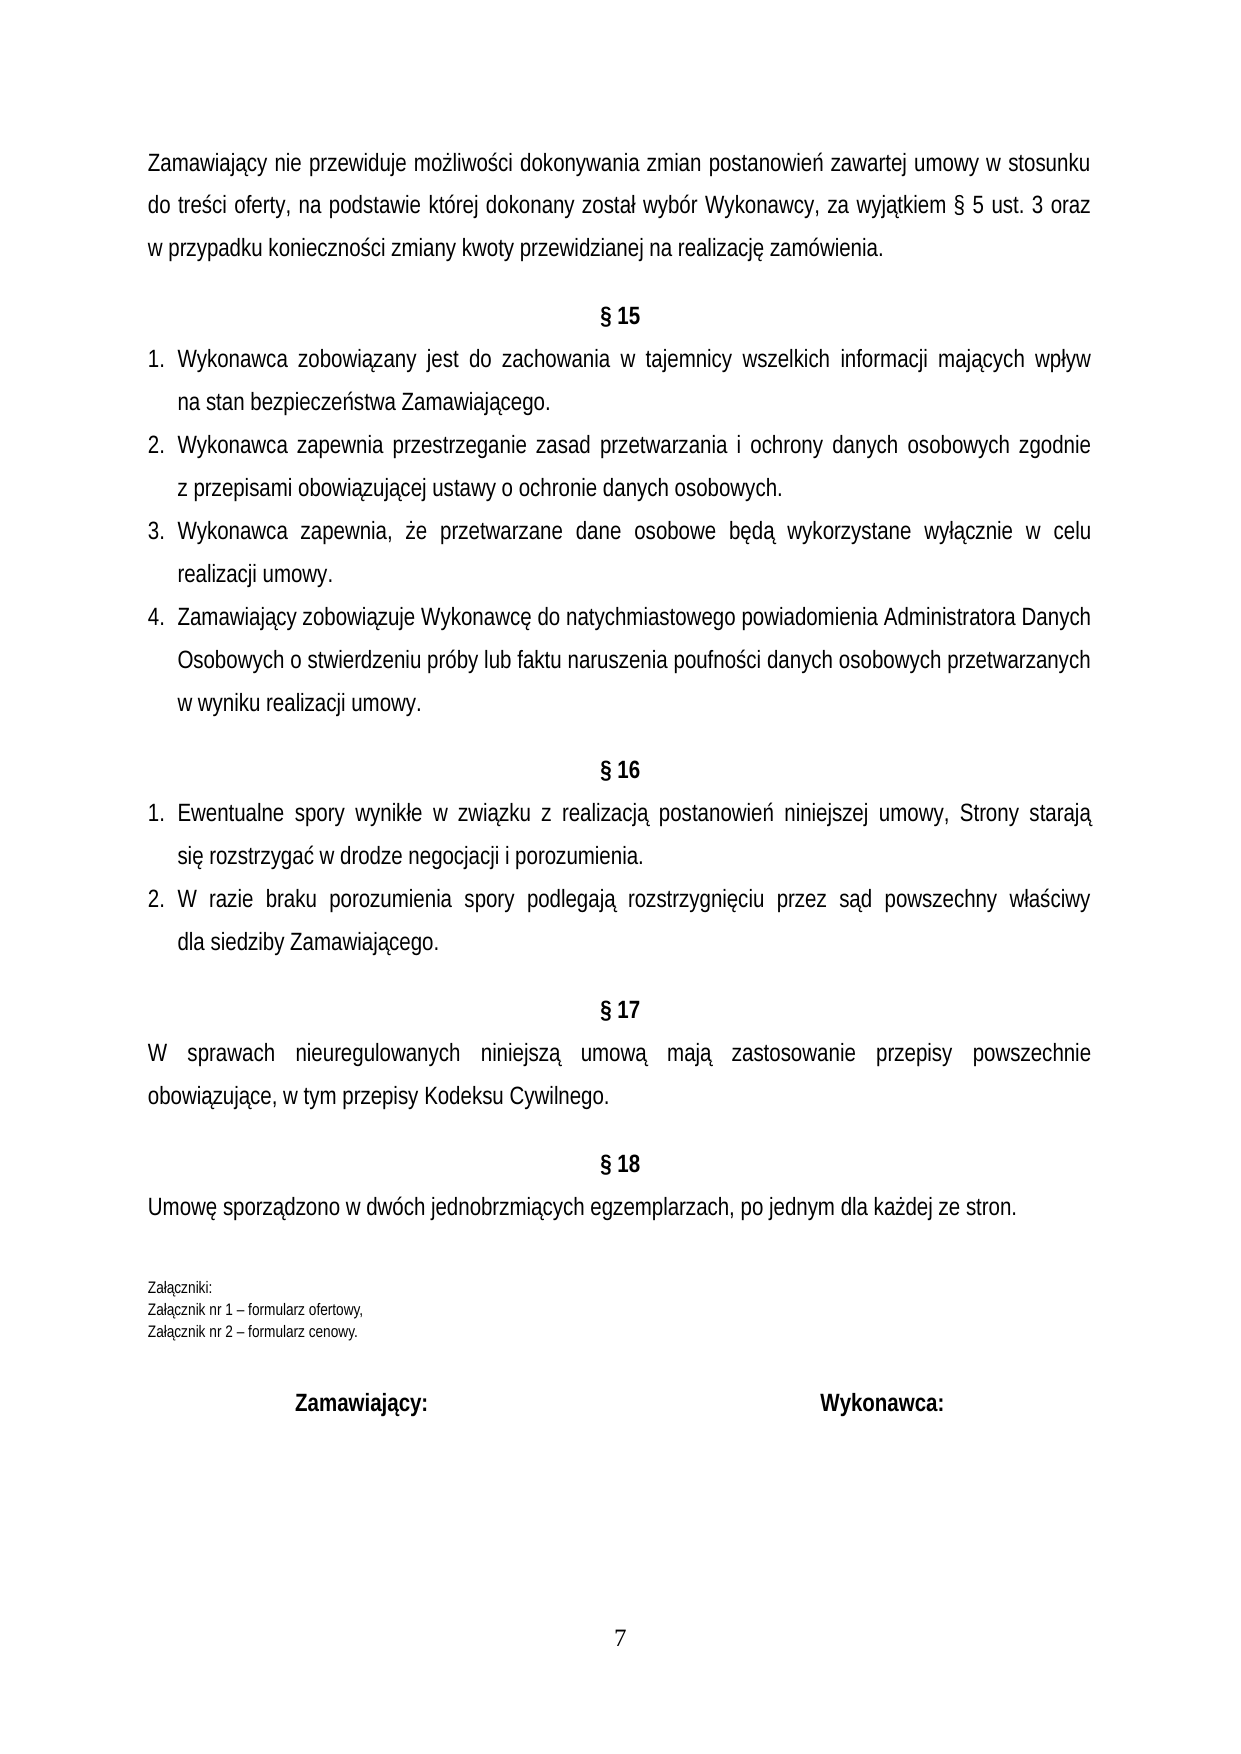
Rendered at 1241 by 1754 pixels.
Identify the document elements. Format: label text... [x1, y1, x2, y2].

list Ewentualne spory wynikłe w związku z realizacją postanowień niniejszej umowy, Strony starają się rozstrzygać w drodze negocjacji i porozumienia. [148, 798, 1093, 870]
text W sprawach nieuregulowanych niniejszą umową mają zastosowanie przepisy powszechnie obowiązujące, w tym przepisy Kodeksu Cywilnego. [148, 1038, 1093, 1109]
list Wykonawca zapewnia, że przetwarzane dane osobowe będą wykorzystane wyłącznie w celu realizacji umowy. [148, 516, 1093, 587]
list W razie braku porozumienia spory podlegają rozstrzygnięciu przez sąd powszechny właściwy dla siedziby Zamawiającego. [148, 884, 1093, 956]
text § 18 [148, 1149, 1093, 1177]
text Zamawiający: Wykonawca: [148, 1387, 1093, 1416]
text Załączniki: [148, 1278, 1093, 1297]
list Wykonawca zobowiązany jest do zachowania w tajemnicy wszelkich informacji mających wpływ na stan bezpieczeństwa Zamawiającego. [148, 344, 1093, 416]
text Załącznik nr 2 – formularz cenowy. [148, 1322, 1093, 1341]
list Wykonawca zapewnia przestrzeganie zasad przetwarzania i ochrony danych osobowych zgodnie z przepisami obowiązującej ustawy o ochronie danych osobowych. [148, 430, 1093, 502]
text Zamawiający nie przewiduje możliwości dokonywania zmian postanowień zawartej umowy w stosunku do treści oferty, na podstawie której dokonany został wybór Wykonawcy, za wyjątkiem § 5 ust. 3 oraz w przypadku konieczności zmiany kwoty przewidzianej na realizację zamówienia. [148, 148, 1093, 262]
text Umowę sporządzono w dwóch jednobrzmiących egzemplarzach, po jednym dla każdej ze stron. [148, 1192, 1093, 1220]
text § 15 [148, 301, 1093, 330]
text Załącznik nr 1 – formularz ofertowy, [148, 1299, 1093, 1319]
text § 17 [148, 995, 1093, 1024]
list Zamawiający zobowiązuje Wykonawcę do natychmiastowego powiadomienia Administratora Danych Osobowych o stwierdzeniu próby lub faktu naruszenia poufności danych osobowych przetwarzanych w wyniku realizacji umowy. [148, 602, 1093, 716]
text § 16 [148, 756, 1093, 784]
